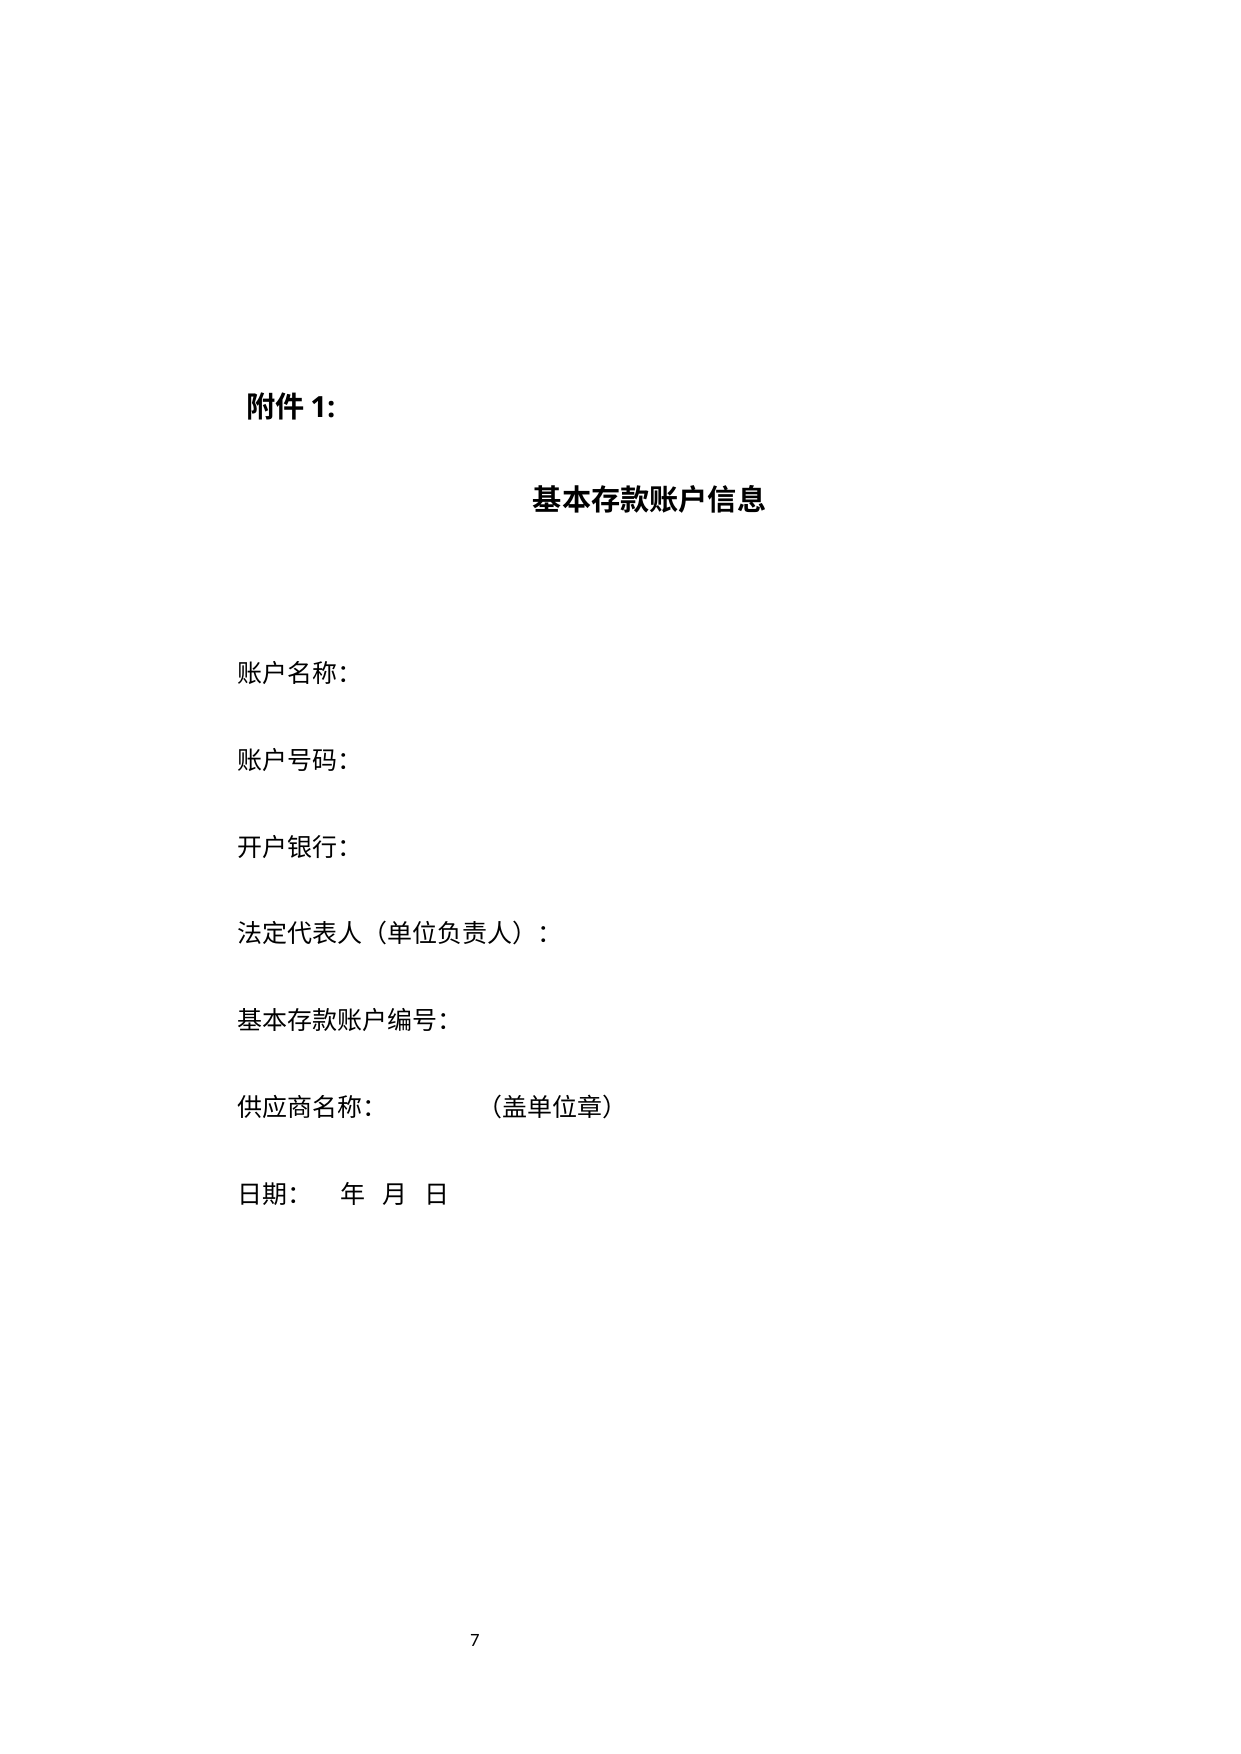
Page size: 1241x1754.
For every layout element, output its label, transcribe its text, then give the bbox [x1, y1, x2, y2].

text 基本存款账户编号： [187, 1001, 1053, 1037]
text 供应商名称： （盖单位章） [187, 1088, 1053, 1124]
text 法定代表人（单位负责人）： [187, 914, 1053, 950]
text 账户名称： [187, 653, 1053, 689]
text 日期： 年 月 日 [187, 1174, 1053, 1211]
text 账户号码： [187, 740, 1053, 776]
text 开户银行： [187, 827, 1053, 863]
text 附件1: [187, 383, 1053, 426]
text 基本存款账户信息 [187, 477, 1053, 519]
